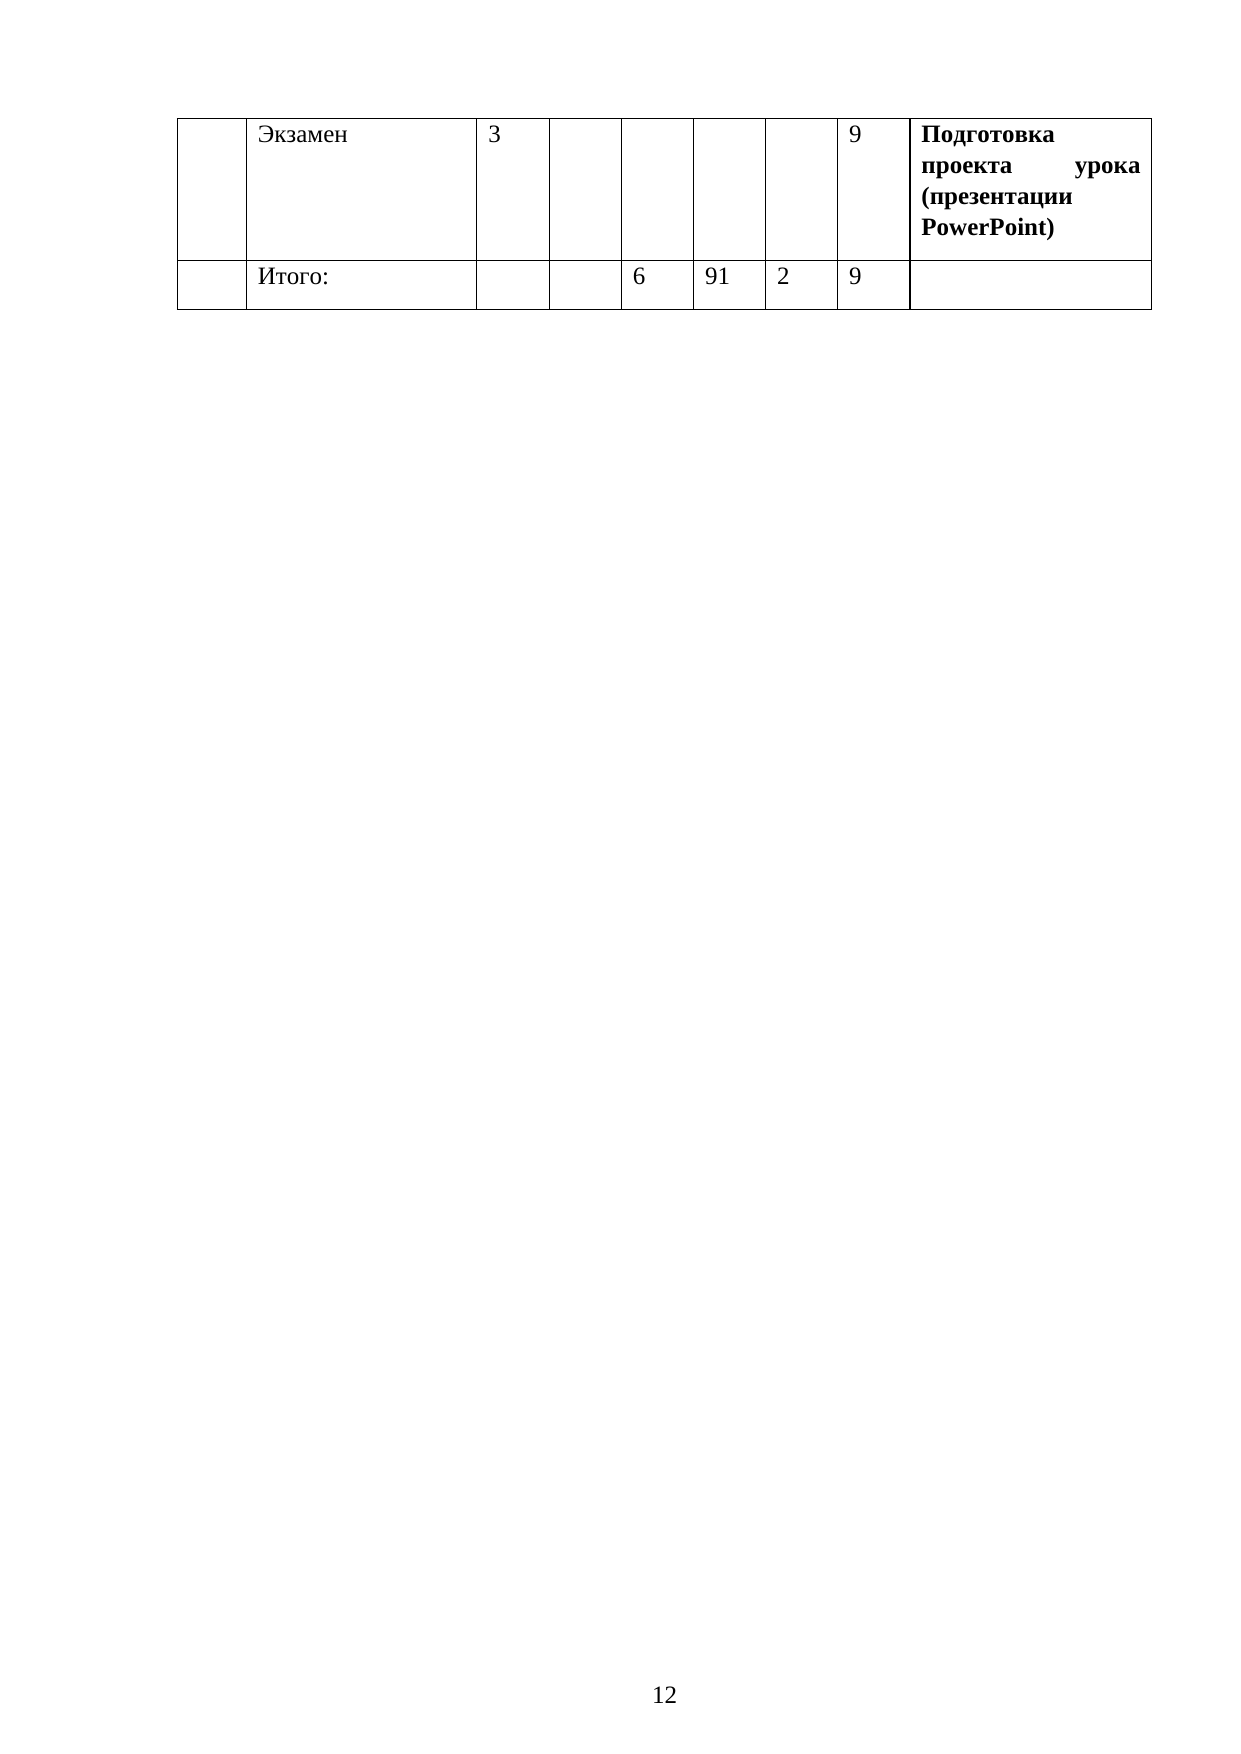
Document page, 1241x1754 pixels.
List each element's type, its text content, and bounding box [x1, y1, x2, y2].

table_cell [766, 119, 837, 260]
table_cell [477, 261, 549, 309]
table_cell 3 [477, 119, 549, 260]
table_cell Итого: [247, 261, 476, 309]
table_cell 2 [766, 261, 837, 309]
table_cell 9 [838, 261, 909, 309]
table_cell [178, 261, 246, 309]
table_cell [550, 261, 621, 309]
table_cell [550, 119, 621, 260]
table_cell 6 [622, 261, 693, 309]
table_cell 9 [838, 119, 909, 260]
table_cell [178, 119, 246, 260]
table_cell Подготовка проекта урока (презентации PowerPoint) [911, 119, 1151, 260]
table_cell Экзамен [247, 119, 476, 260]
table_cell [911, 261, 1151, 309]
table_cell 91 [694, 261, 765, 309]
table_cell [622, 119, 693, 260]
table_cell [694, 119, 765, 260]
